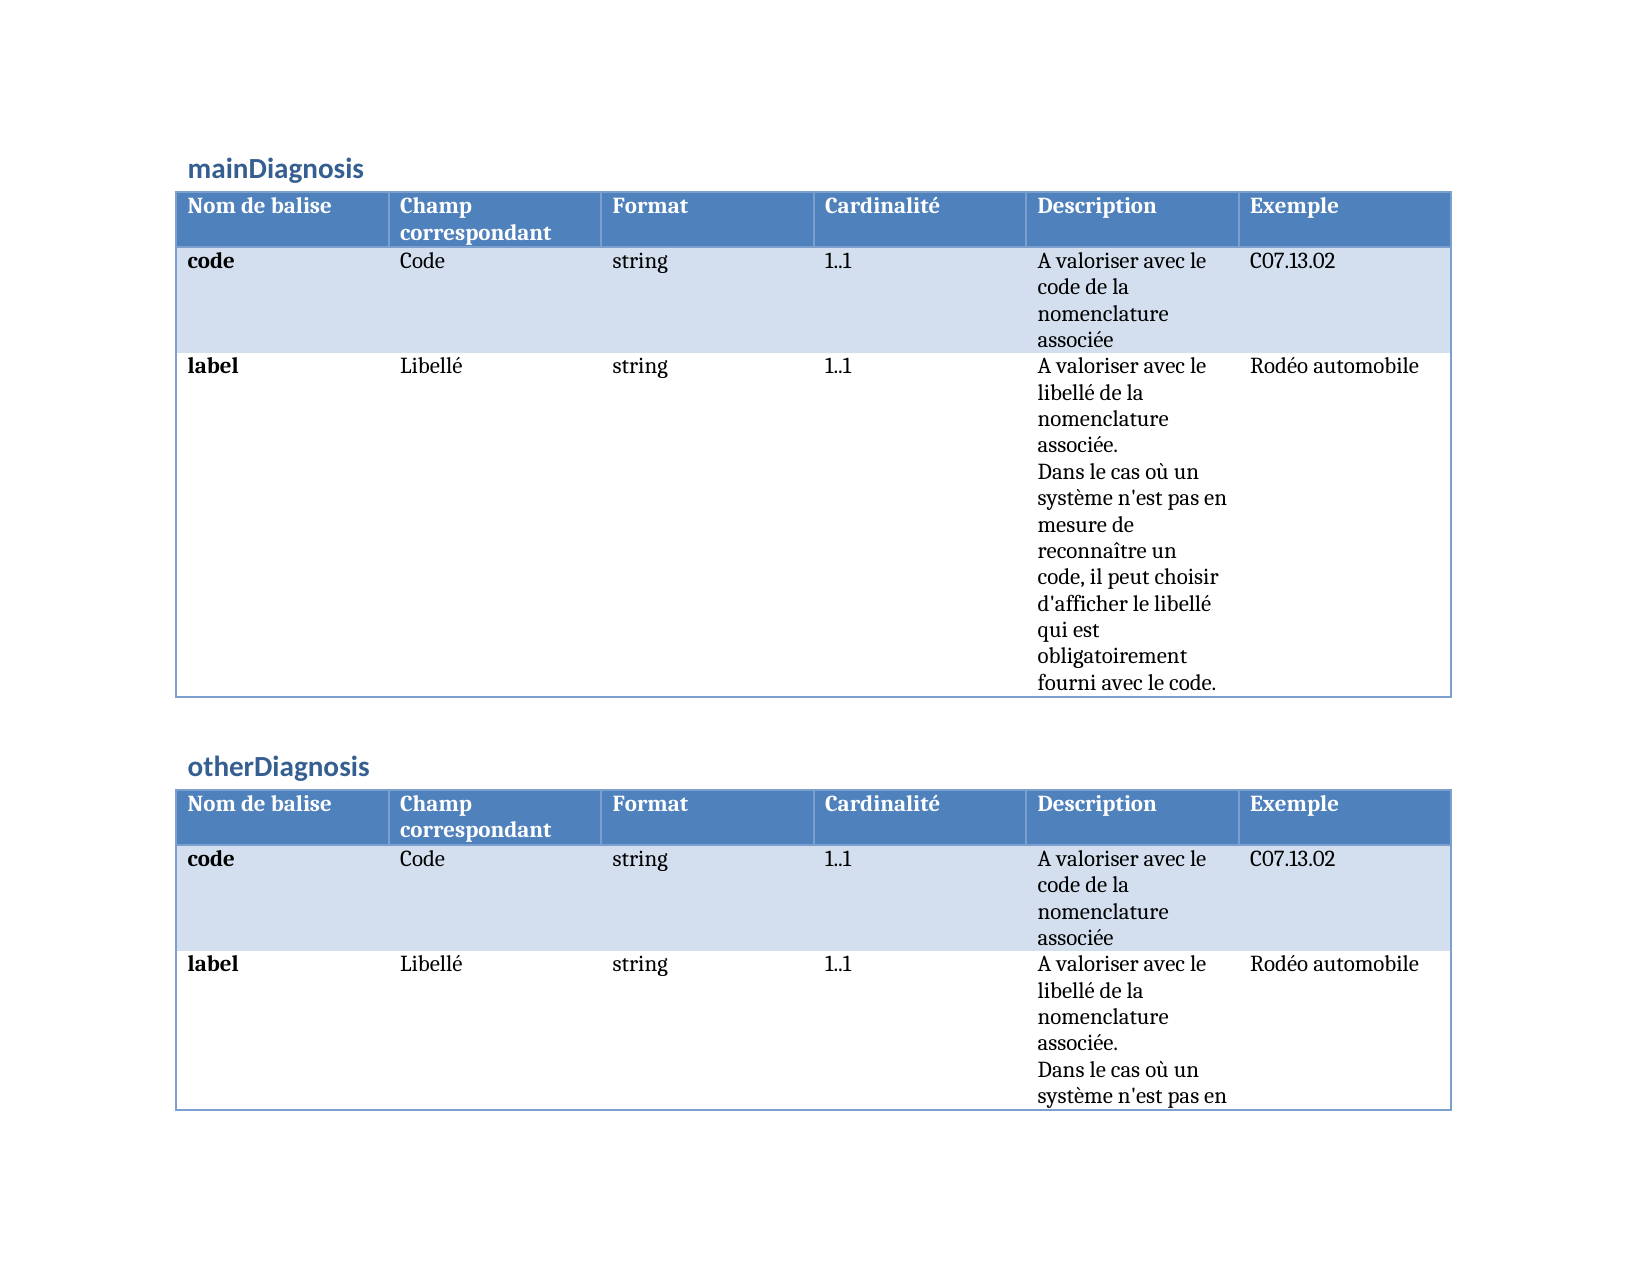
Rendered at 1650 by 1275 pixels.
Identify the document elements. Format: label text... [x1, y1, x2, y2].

table_header Format [602, 193, 813, 246]
table_cell 1..1 [814, 248, 1026, 353]
table_cell code [177, 846, 389, 951]
subtitle otherDiagnosis [187, 748, 1462, 783]
table_cell string [601, 353, 814, 696]
table_cell string [601, 951, 814, 1109]
table_header Champ correspondant [390, 193, 600, 246]
table_cell Code [389, 248, 601, 353]
table_cell Libellé [389, 951, 601, 1109]
table_cell A valoriser avec le code de la nomenclature associée [1026, 846, 1239, 951]
table_header Cardinalité [815, 193, 1025, 246]
table_header Nom de balise [177, 791, 388, 844]
table_cell Rodéo automobile [1239, 951, 1450, 1109]
table_cell A valoriser avec le code de la nomenclature associée [1026, 248, 1239, 353]
table_cell C07.13.02 [1239, 846, 1450, 951]
table_cell string [601, 846, 814, 951]
table_header Format [602, 791, 813, 844]
table_cell string [601, 248, 814, 353]
table_cell label [177, 951, 389, 1109]
table_cell 1..1 [814, 353, 1026, 696]
table_cell code [177, 248, 389, 353]
subtitle mainDiagnosis [187, 150, 1462, 186]
table_header Nom de balise [177, 193, 388, 246]
table_header Exemple [1240, 791, 1450, 844]
table_cell Rodéo automobile [1239, 353, 1450, 696]
table_header Champ correspondant [390, 791, 600, 844]
table_cell 1..1 [814, 846, 1026, 951]
table_header Description [1027, 791, 1238, 844]
table_cell Libellé [389, 353, 601, 696]
table_cell C07.13.02 [1239, 248, 1450, 353]
table_header Cardinalité [815, 791, 1025, 844]
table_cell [1026, 951, 1239, 1109]
table_header Description [1027, 193, 1238, 246]
table_header Exemple [1240, 193, 1450, 246]
table_cell label [177, 353, 389, 696]
table_cell Code [389, 846, 601, 951]
table_cell 1..1 [814, 951, 1026, 1109]
